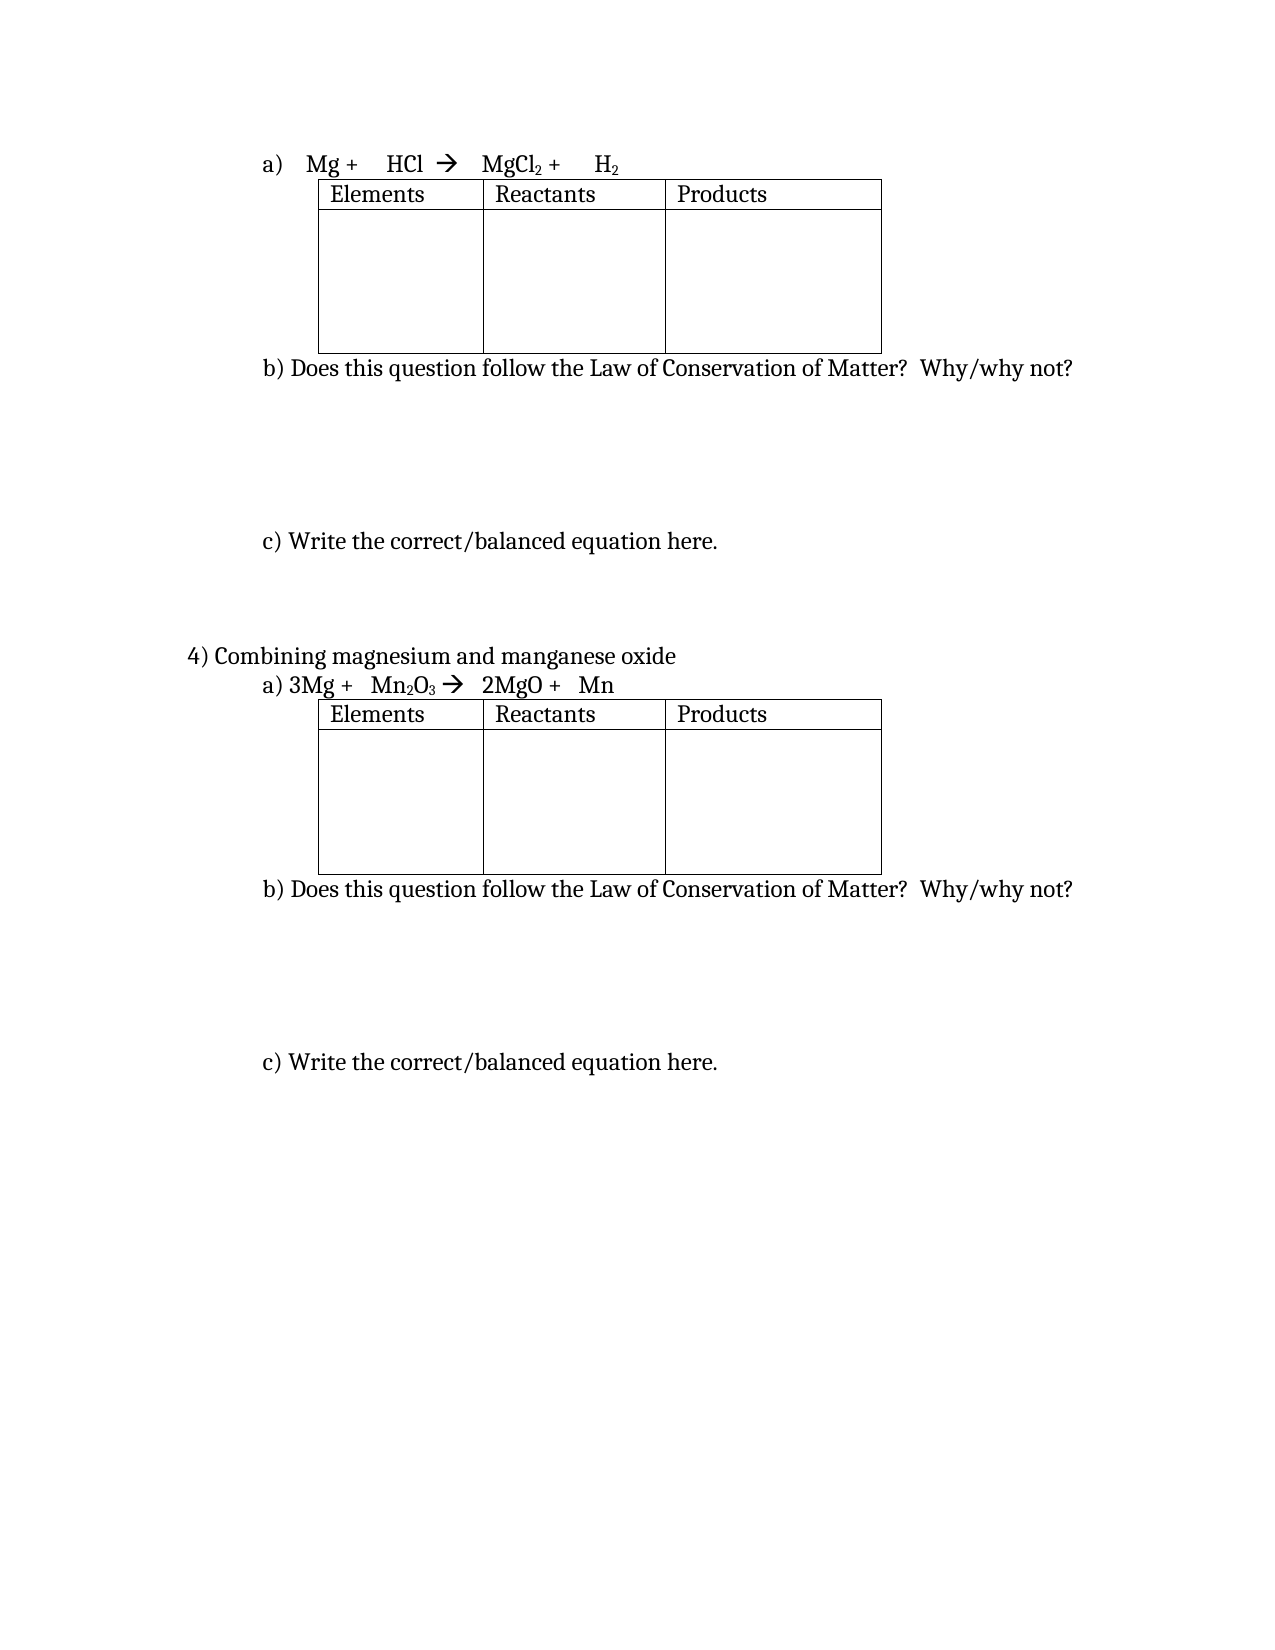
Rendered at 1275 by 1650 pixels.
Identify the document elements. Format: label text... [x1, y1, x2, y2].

text 4) Combining magnesium and manganese oxide [187, 642, 1125, 671]
text c) Write the correct/balanced equation here. [187, 1047, 1125, 1076]
table_header Reactants [484, 700, 665, 729]
table_cell [666, 730, 881, 874]
text a) 3Mg + Mn2O3 2MgO + Mn [187, 671, 1125, 699]
table_header Elements [319, 180, 483, 208]
table_header Products [666, 180, 881, 208]
table_cell [484, 210, 665, 353]
table_header Elements [319, 700, 483, 729]
text a) Mg + HCl MgCl2 + H2 [187, 150, 1125, 179]
table_header Products [666, 700, 881, 729]
table_cell [484, 730, 665, 874]
table_header Reactants [484, 180, 665, 208]
table_cell [319, 730, 483, 874]
table_cell [319, 210, 483, 353]
table_cell [666, 210, 881, 353]
text b) Does this question follow the Law of Conservation of Matter? Why/why not? [187, 354, 1125, 383]
text c) Write the correct/balanced equation here. [187, 527, 1125, 556]
text b) Does this question follow the Law of Conservation of Matter? Why/why not? [187, 875, 1125, 904]
